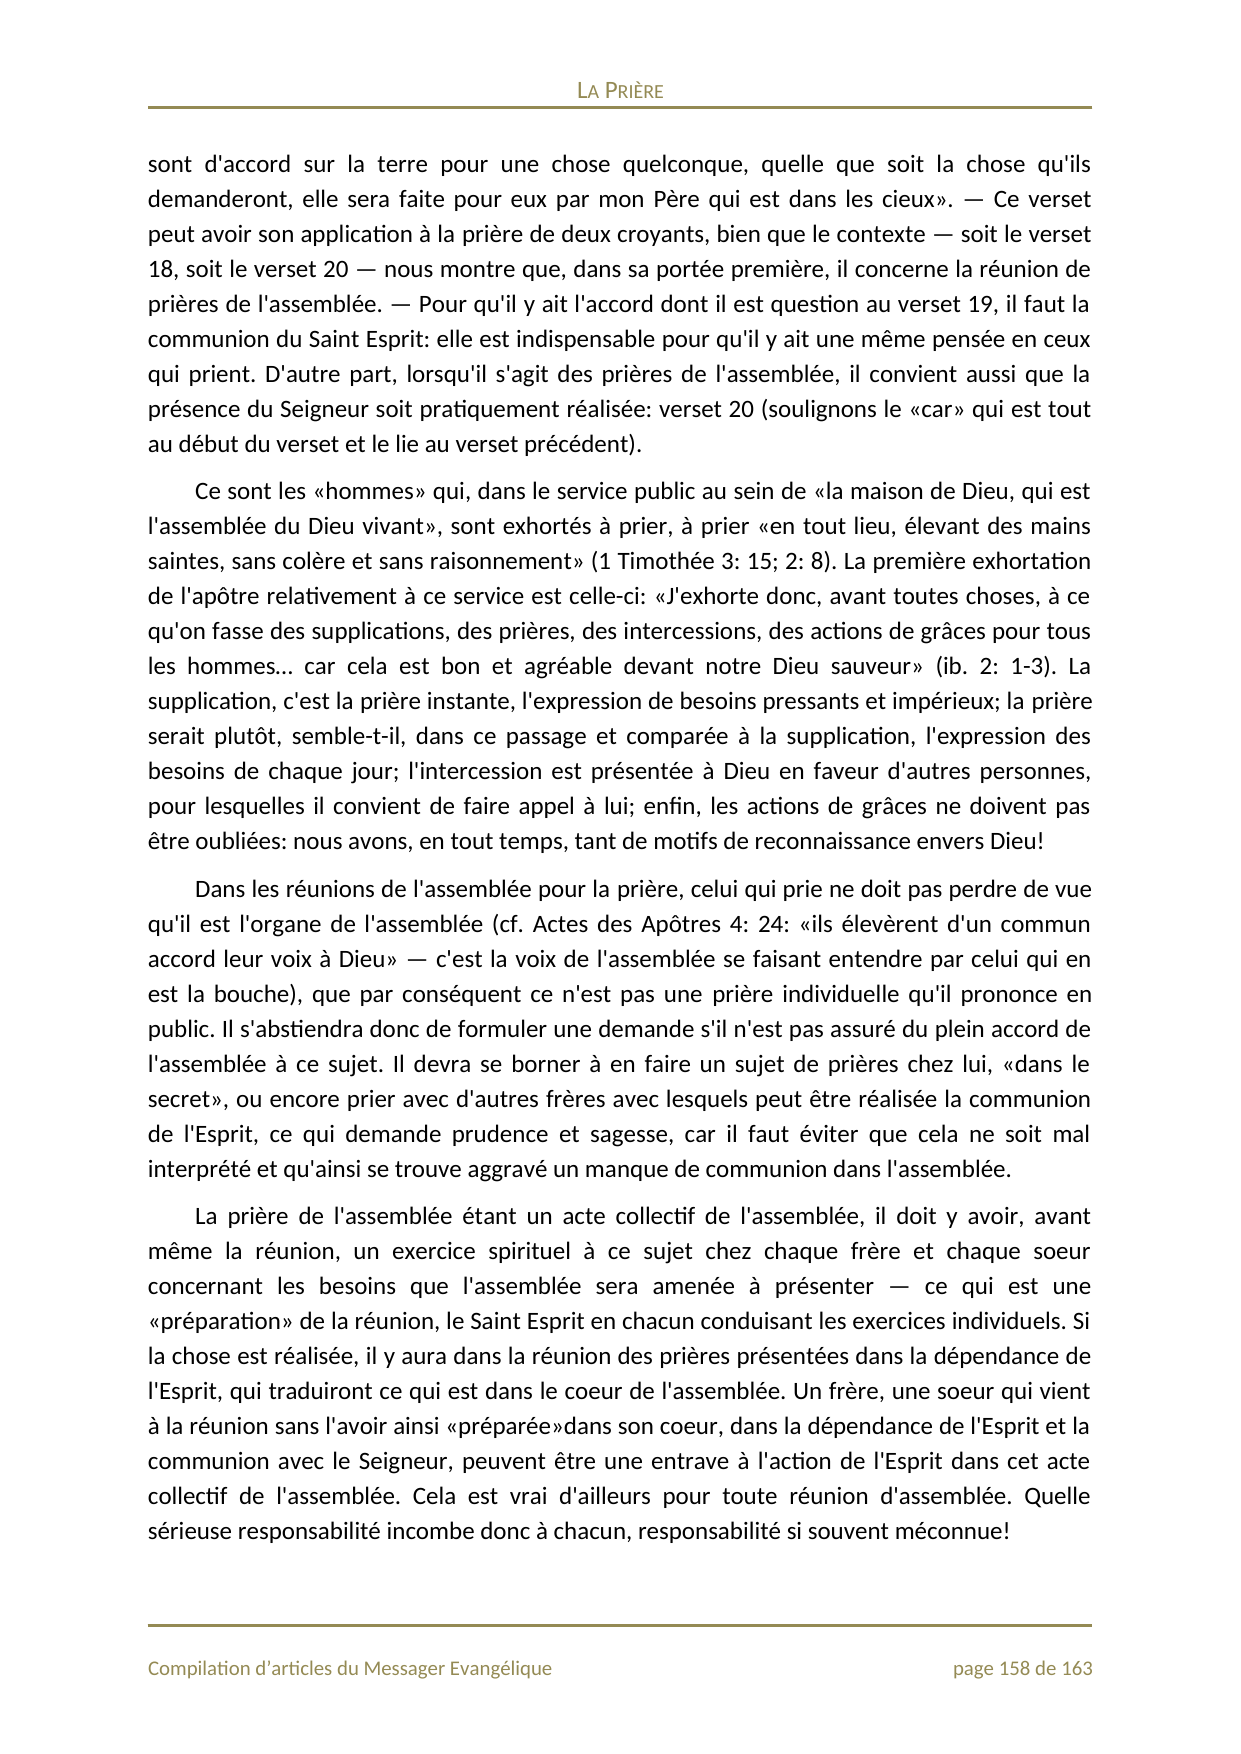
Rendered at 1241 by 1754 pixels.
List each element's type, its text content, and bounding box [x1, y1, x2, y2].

text Ce sont les «hommes» qui, dans le service public au sein de «la maison de Dieu, qui est l'assemblée du Dieu vivant», sont exhortés à prier, à prier «en tout lieu, élevant des mains saintes, sans colère et sans raisonnement» (1 Timothée 3: 15; 2: 8). La première exhortation de l'apôtre relativement à ce service est celle-ci: «J'exhorte donc, avant toutes choses, à ce qu'on fasse des supplications, des prières, des intercessions, des actions de grâces pour tous les hommes… car cela est bon et agréable devant notre Dieu sauveur» (ib. 2: 1-3). La supplication, c'est la prière instante, l'expression de besoins pressants et impérieux; la prière serait plutôt, semble-t-il, dans ce passage et comparée à la supplication, l'expression des besoins de chaque jour; l'intercession est présentée à Dieu en faveur d'autres personnes, pour lesquelles il convient de faire appel à lui; enfin, les actions de grâces ne doivent pas être oubliées: nous avons, en tout temps, tant de motifs de reconnaissance envers Dieu! [148, 475, 1092, 856]
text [148, 148, 1092, 458]
text La prière de l'assemblée étant un acte collectif de l'assemblée, il doit y avoir, avant même la réunion, un exercice spirituel à ce sujet chez chaque frère et chaque soeur concernant les besoins que l'assemblée sera amenée à présenter — ce qui est une «préparation» de la réunion, le Saint Esprit en chacun conduisant les exercices individuels. Si la chose est réalisée, il y aura dans la réunion des prières présentées dans la dépendance de l'Esprit, qui traduiront ce qui est dans le coeur de l'assemblée. Un frère, une soeur qui vient à la réunion sans l'avoir ainsi «préparée»dans son coeur, dans la dépendance de l'Esprit et la communion avec le Seigneur, peuvent être une entrave à l'action de l'Esprit dans cet acte collectif de l'assemblée. Cela est vrai d'ailleurs pour toute réunion d'assemblée. Quelle sérieuse responsabilité incombe donc à chacun, responsabilité si souvent méconnue! [148, 1200, 1092, 1546]
text Dans les réunions de l'assemblée pour la prière, celui qui prie ne doit pas perdre de vue qu'il est l'organe de l'assemblée (cf. Actes des Apôtres 4: 24: «ils élevèrent d'un commun accord leur voix à Dieu» — c'est la voix de l'assemblée se faisant entendre par celui qui en est la bouche), que par conséquent ce n'est pas une prière individuelle qu'il prononce en public. Il s'abstiendra donc de formuler une demande s'il n'est pas assuré du plein accord de l'assemblée à ce sujet. Il devra se borner à en faire un sujet de prières chez lui, «dans le secret», ou encore prier avec d'autres frères avec lesquels peut être réalisée la communion de l'Esprit, ce qui demande prudence et sagesse, car il faut éviter que cela ne soit mal interprété et qu'ainsi se trouve aggravé un manque de communion dans l'assemblée. [148, 873, 1092, 1183]
